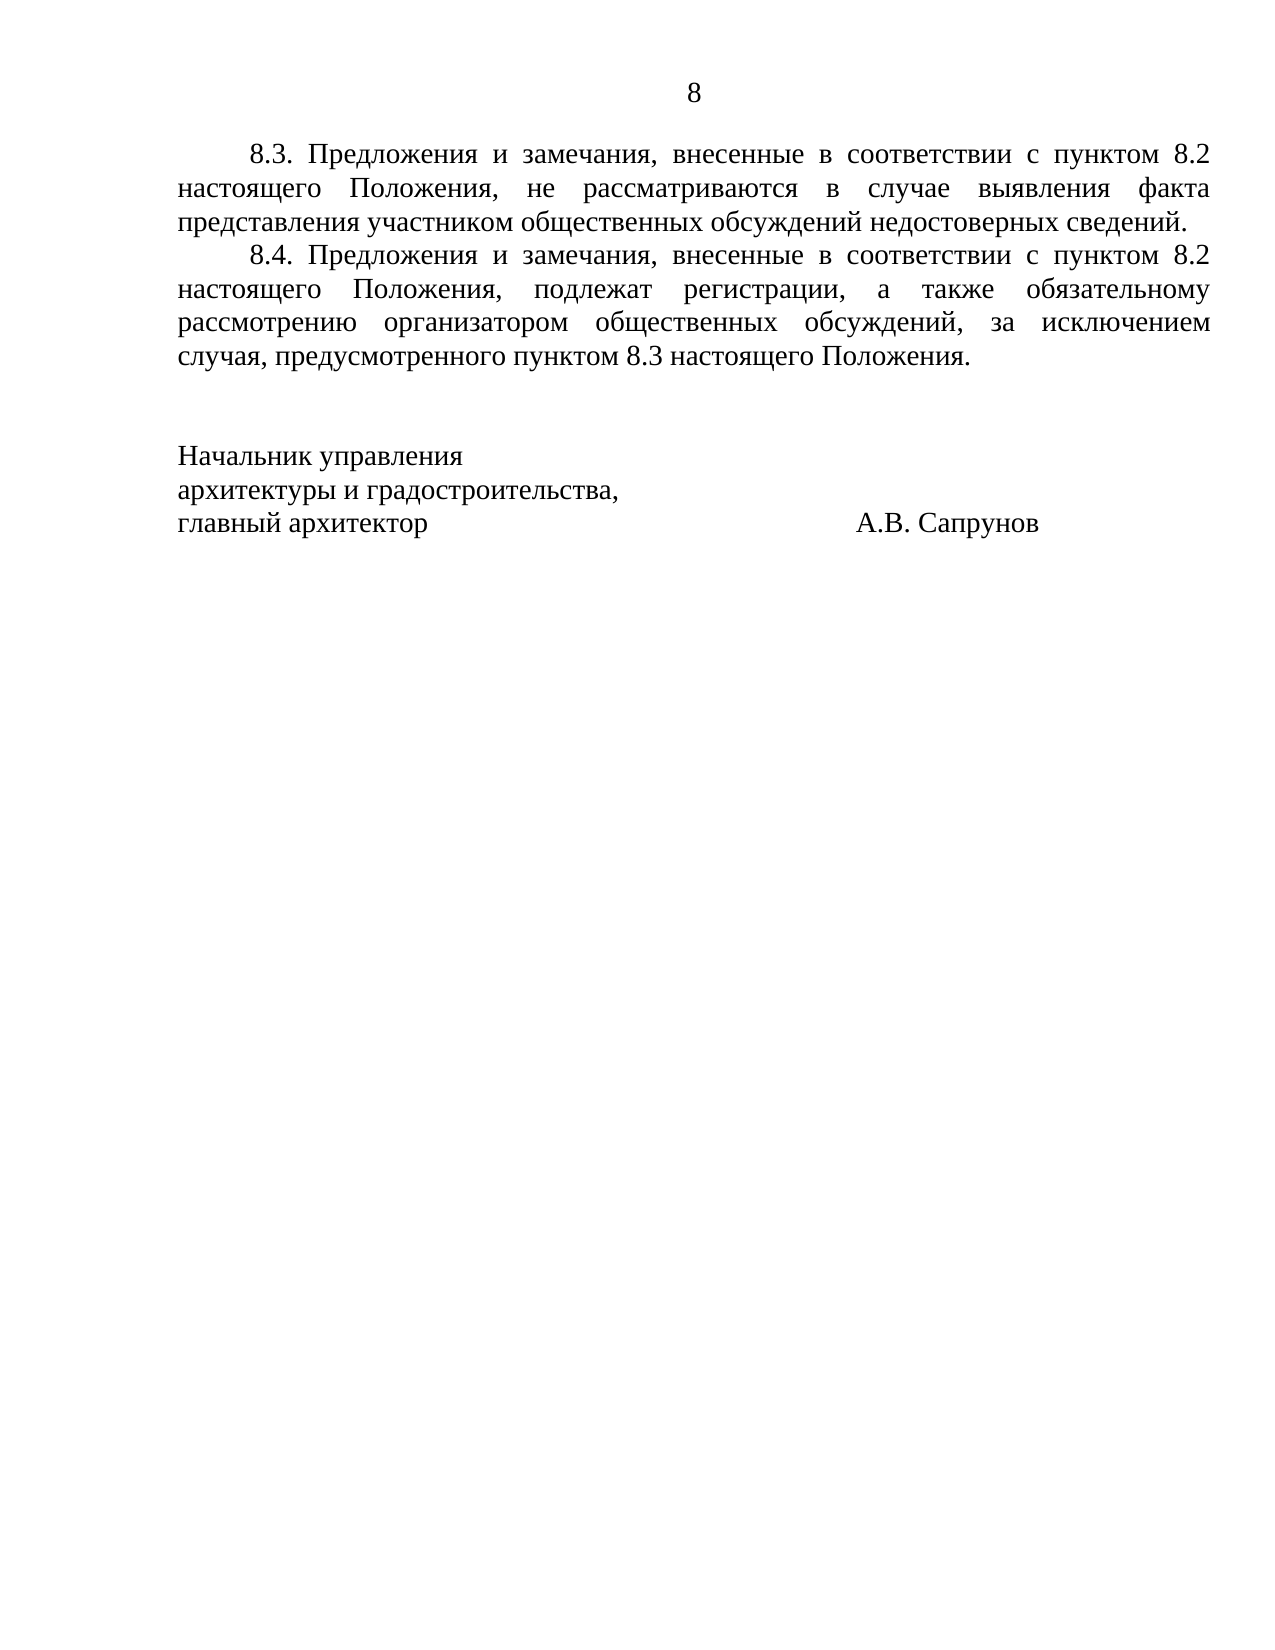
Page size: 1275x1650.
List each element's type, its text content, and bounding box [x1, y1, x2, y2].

text Начальник управления [177, 438, 1213, 472]
text архитектуры и градостроительства, [177, 472, 1213, 506]
text главный архитектор А.В. Сапрунов [177, 506, 1213, 539]
text 8.4. Предложения и замечания, внесенные в соответствии с пунктом 8.2 настоящего Положения, подлежат регистрации, а также обязательному рассмотрению организатором общественных обсуждений, за исключением случая, предусмотренного пунктом 8.3 настоящего Положения. [177, 237, 1211, 371]
text 8.3. Предложения и замечания, внесенные в соответствии с пунктом 8.2 настоящего Положения, не рассматриваются в случае выявления факта представления участником общественных обсуждений недостоверных сведений. [177, 137, 1211, 237]
